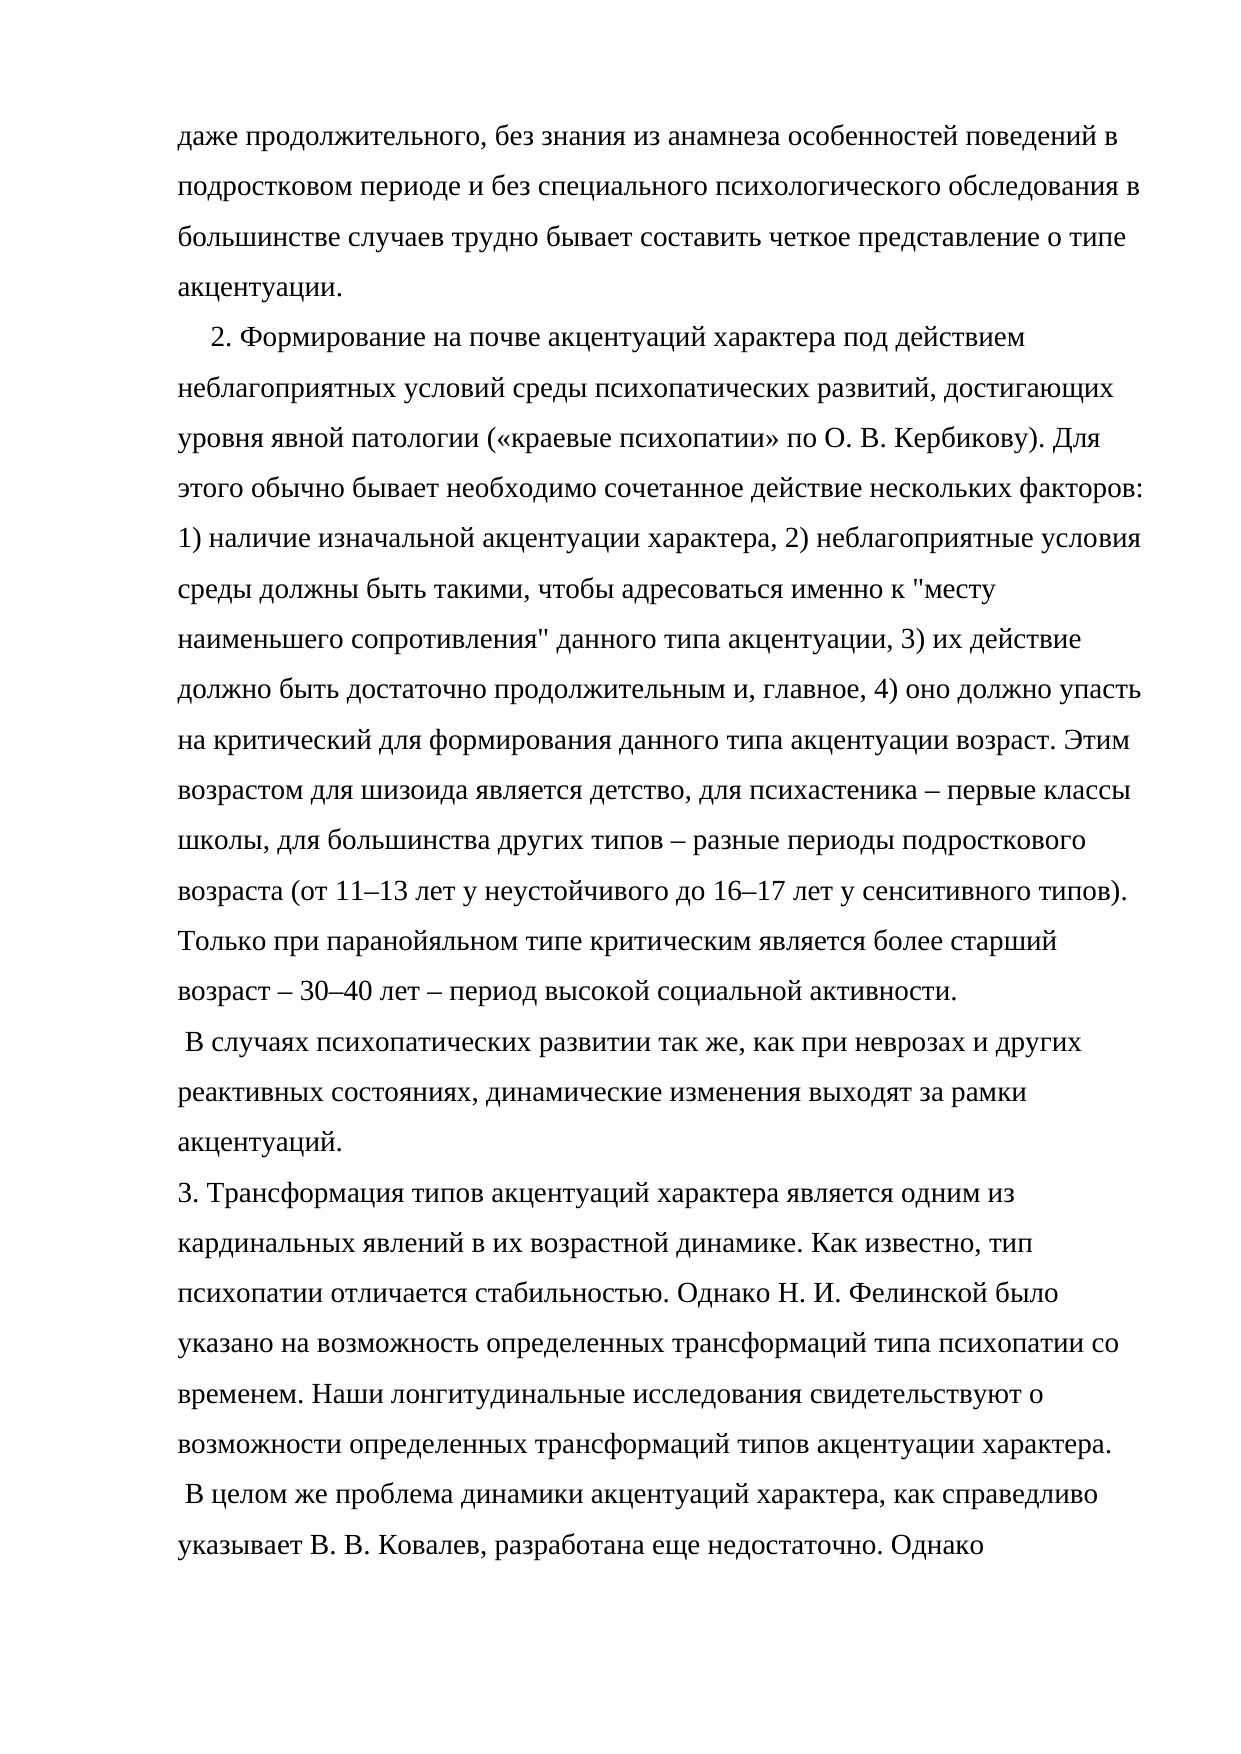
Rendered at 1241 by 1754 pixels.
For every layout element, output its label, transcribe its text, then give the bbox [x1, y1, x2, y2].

text 2. Формирование на почве акцентуаций характера под действием неблагоприятных условий среды психопатических развитий, достигающих уровня явной патологии («краевые психопатии» по О. В. Кербикову). Для этого обычно бывает необходимо сочетанное действие нескольких факторов: 1) наличие изначальной акцентуации характера, 2) неблагоприятные условия среды должны быть такими, чтобы адресоваться именно к "месту наименьшего сопротивления" данного типа акцентуации, 3) их действие должно быть достаточно продолжительным и, главное, 4) оно должно упасть на критический для формирования данного типа акцентуации возраст. Этим возрастом для шизоида является детство, для психастеника – первые классы школы, для большинства других типов – разные периоды подросткового возраста (от 11–13 лет у неустойчивого до 16–17 лет у сенситивного типов). Только при паранойяльном типе критическим является более старший возраст – 30–40 лет – период высокой социальной активности. [177, 319, 1152, 1007]
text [177, 1477, 1152, 1560]
text В случаях психопатических развитии так же, как при неврозах и других реактивных состояниях, динамические изменения выходят за рамки акцентуаций. [177, 1024, 1152, 1158]
text 3. Трансформация типов акцентуаций характера является одним из кардинальных явлений в их возрастной динамике. Как известно, тип психопатии отличается стабильностью. Однако Н. И. Фелинской было указано на возможность определенных трансформаций типа психопатии со временем. Наши лонгитудинальные исследования свидетельствуют о возможности определенных трансформаций типов акцентуации характера. [177, 1175, 1152, 1460]
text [177, 118, 1152, 303]
